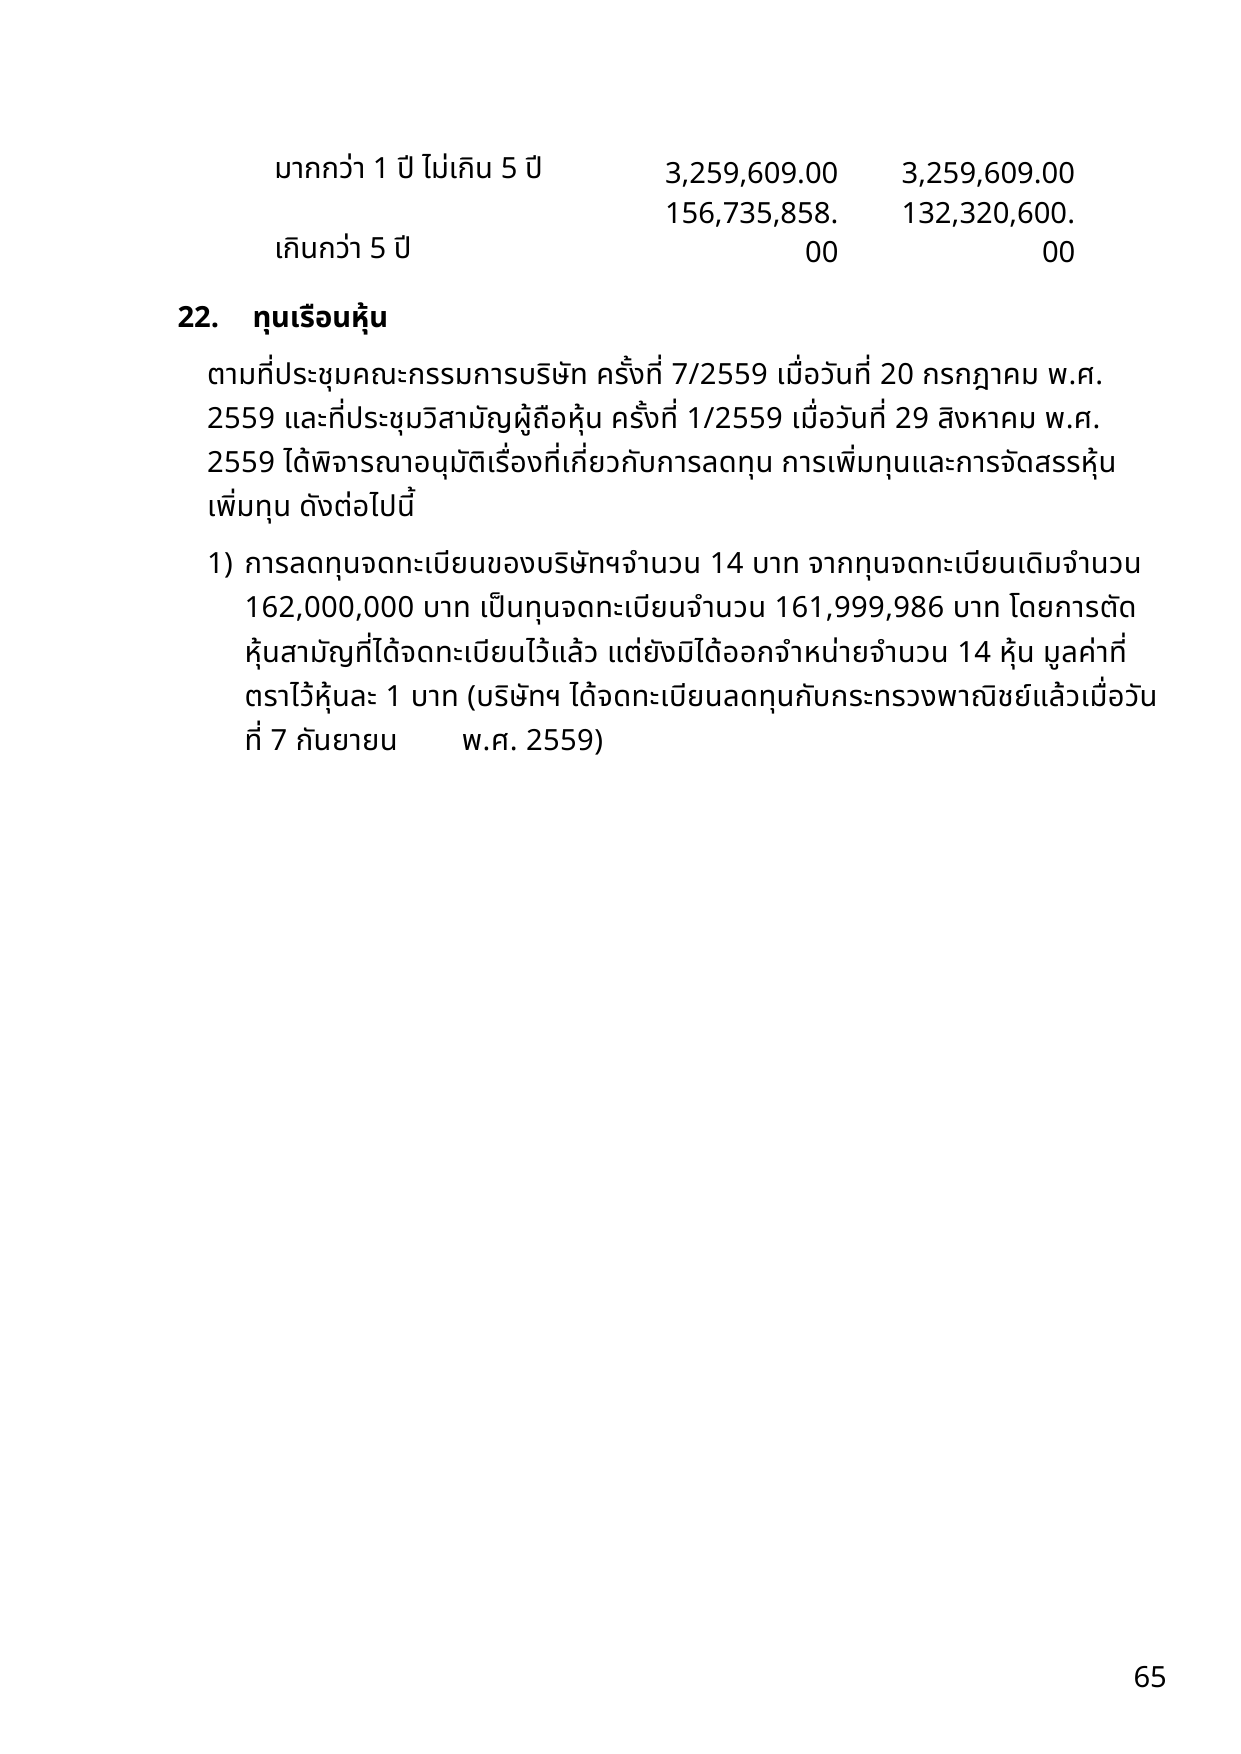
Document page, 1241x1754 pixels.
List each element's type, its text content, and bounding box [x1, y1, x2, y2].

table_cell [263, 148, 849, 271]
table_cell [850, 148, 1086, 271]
list ทุนเรือนหุ้น [177, 296, 1172, 340]
text ตามที่ประชุมคณะกรรมการบริษัท ครั้งที่ 7/2559 เมื่อวันที่ 20 กรกฎาคม พ.ศ. 2559 และที่ประชุมวิสามัญผู้ถือหุ้น ครั้งที่ 1/2559 เมื่อวันที่ 29 สิงหาคม พ.ศ. 2559 ได้พิจารณาอนุมัติเรื่องที่เกี่ยวกับการลดทุน การเพิ่มทุนและการจัดสรรหุ้น เพิ่มทุน ดังต่อไปนี้ [207, 353, 1168, 530]
list การลดทุนจดทะเบียนของบริษัทฯจำนวน 14 บาท จากทุนจดทะเบียนเดิมจำนวน 162,000,000 บาท เป็นทุนจดทะเบียนจำนวน 161,999,986 บาท โดยการตัดหุ้นสามัญที่ได้จดทะเบียนไว้แล้ว แต่ยังมิได้ออกจำหน่ายจำนวน 14 หุ้น มูลค่าที่ตราไว้หุ้นละ 1 บาท (บริษัทฯ ได้จดทะเบียนลดทุนกับกระทรวงพาณิชย์แล้วเมื่อวันที่ 7 กันยายน พ.ศ. 2559) [207, 542, 1168, 764]
